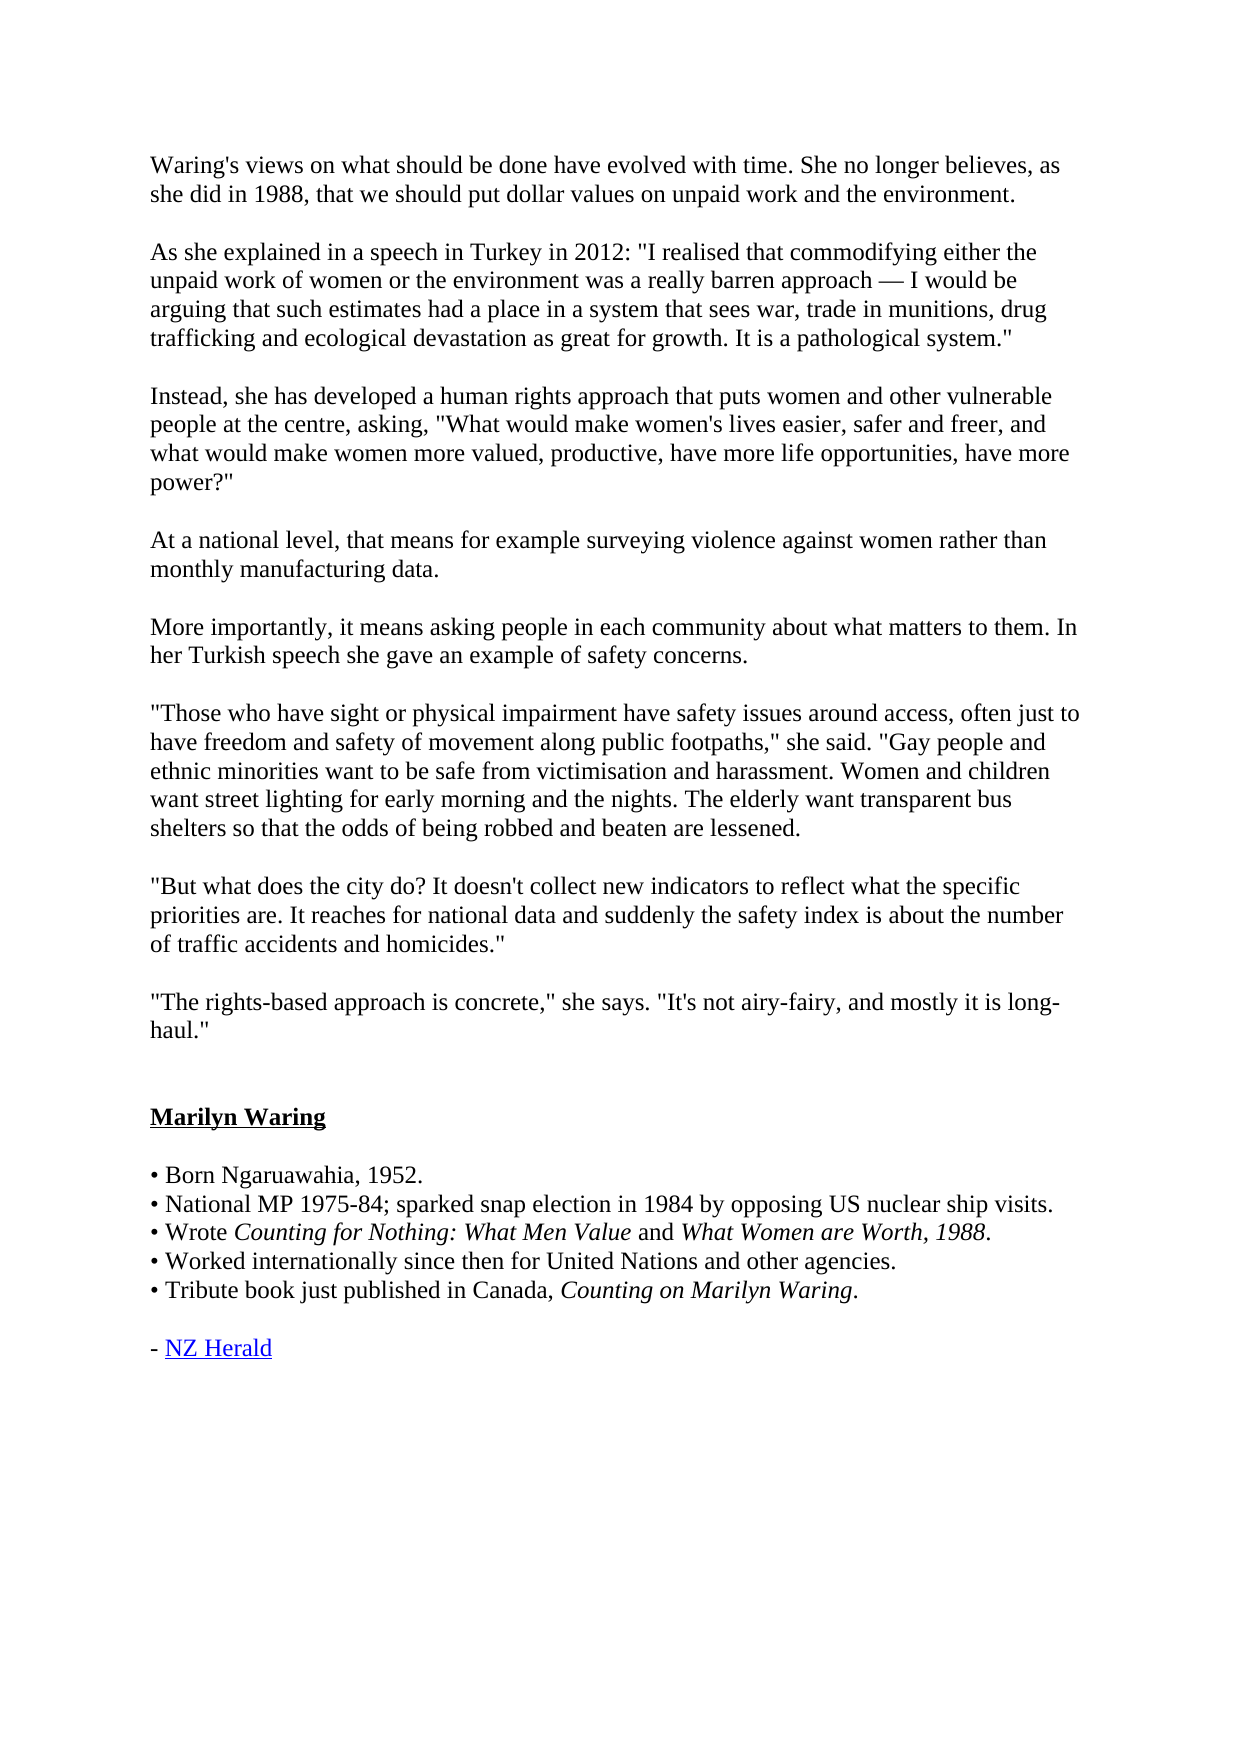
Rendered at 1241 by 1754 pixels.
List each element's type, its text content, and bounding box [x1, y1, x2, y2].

text Marilyn Waring [150, 1073, 1090, 1131]
text "The rights-based approach is concrete," she says. "It's not airy-fairy, and mostly it is long-haul." [150, 987, 1090, 1044]
text "But what does the city do? It doesn't collect new indicators to reflect what the specific priorities are. It reaches for national data and suddenly the safety index is about the number of traffic accidents and homicides." [150, 871, 1090, 957]
text • Born Ngaruawahia, 1952. • National MP 1975-84; sparked snap election in 1984 by opposing US nuclear ship visits. • Wrote Counting for Nothing: What Men Value and What Women are Worth, 1988. • Worked internationally since then for United Nations and other agencies. • Tribute book just published in Canada, Counting on Marilyn Waring. [150, 1160, 1090, 1304]
text - NZ Herald [150, 1333, 1090, 1362]
text "Those who have sight or physical impairment have safety issues around access, often just to have freedom and safety of movement along public footpaths," she said. "Gay people and ethnic minorities want to be safe from victimisation and harassment. Women and children want street lighting for early morning and the nights. The elderly want transparent bus shelters so that the odds of being robbed and beaten are lessened. [150, 698, 1090, 842]
text Waring's views on what should be done have evolved with time. She no longer believes, as she did in 1988, that we should put dollar values on unpaid work and the environment. [150, 150, 1090, 207]
text Instead, she has developed a human rights approach that puts women and other vulnerable people at the centre, asking, "What would make women's lives easier, safer and freer, and what would make women more valued, productive, have more life opportunities, have more power?" [150, 381, 1090, 496]
text At a national level, that means for example surveying violence against women rather than monthly manufacturing data. [150, 525, 1090, 582]
text More importantly, it means asking people in each community about what matters to them. In her Turkish speech she gave an example of safety concerns. [150, 612, 1090, 669]
text As she explained in a speech in Turkey in 2012: "I realised that commodifying either the unpaid work of women or the environment was a really barren approach — I would be arguing that such estimates had a place in a system that sees war, trade in munitions, drug trafficking and ecological devastation as great for growth. It is a pathological system." [150, 237, 1090, 352]
